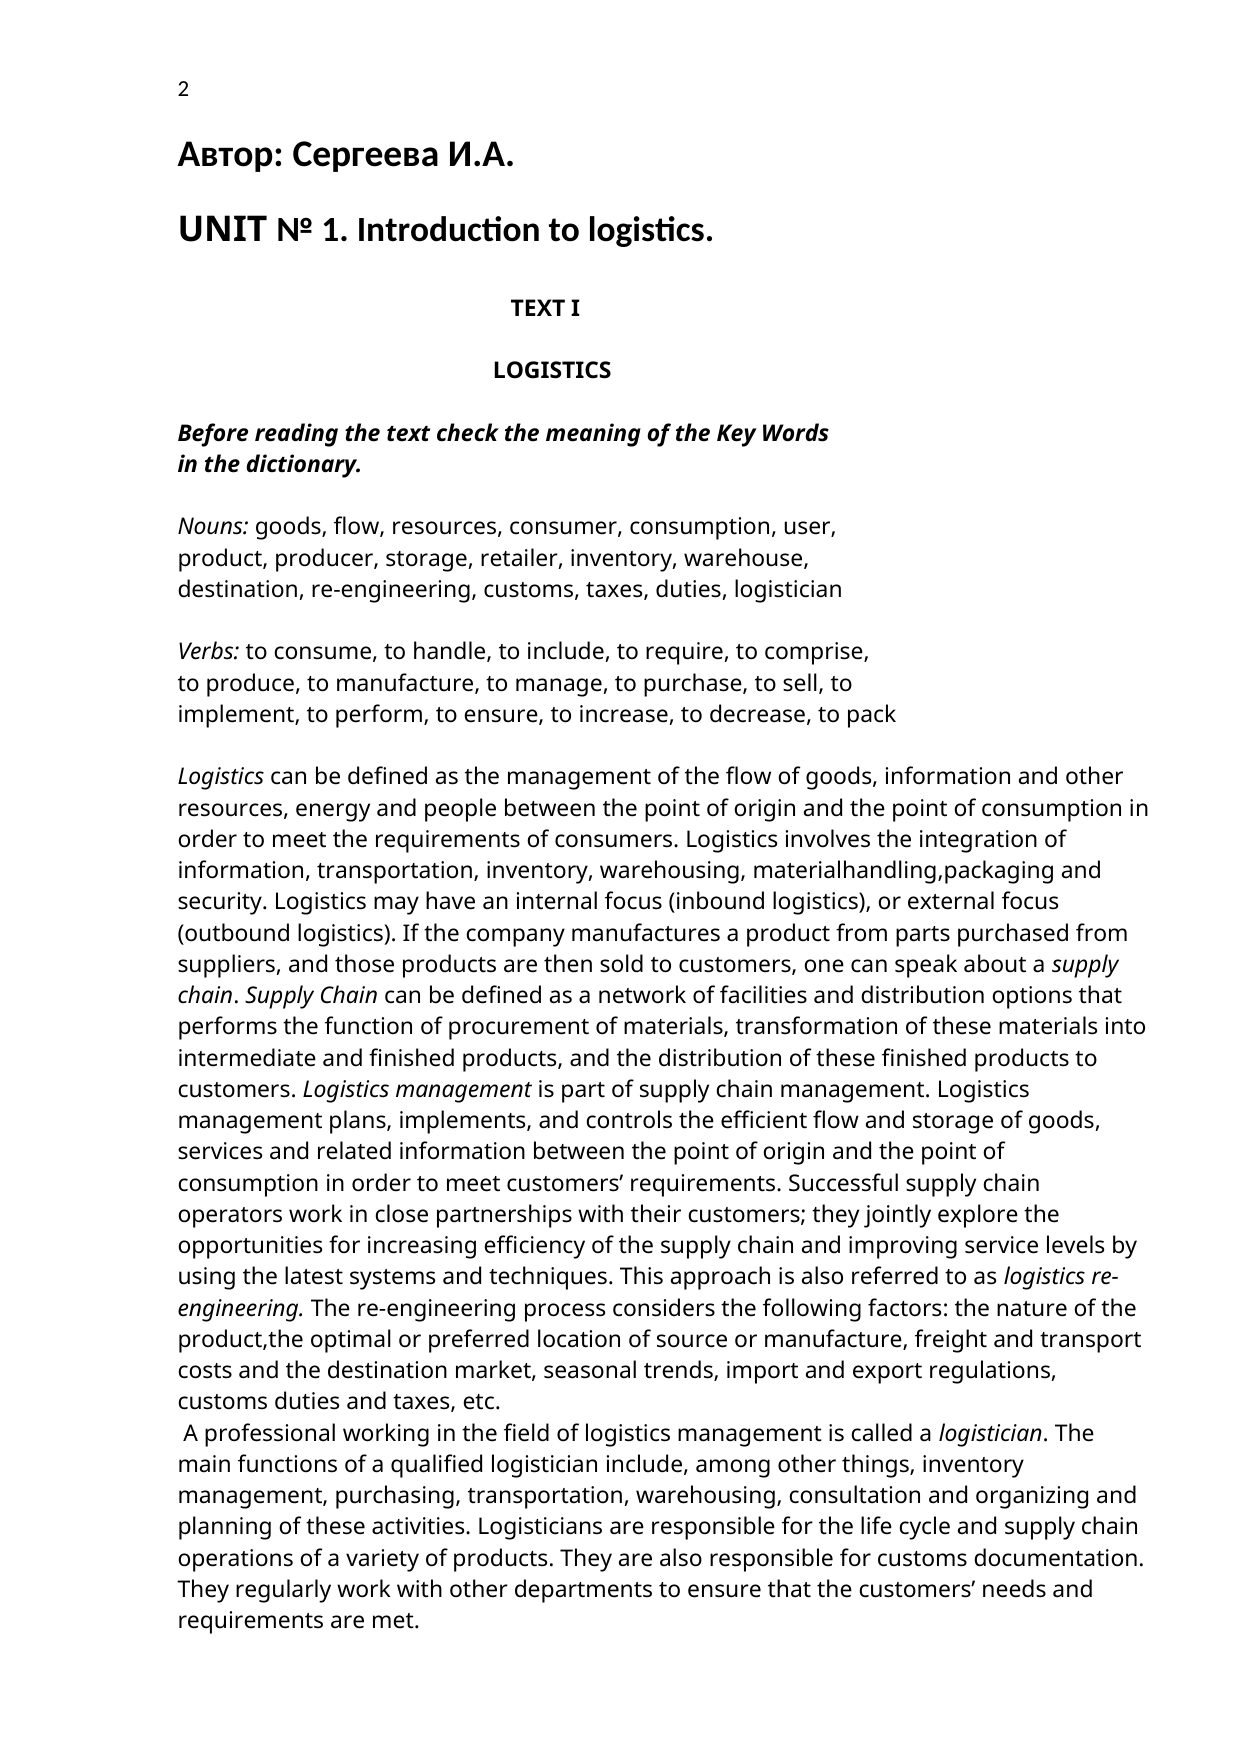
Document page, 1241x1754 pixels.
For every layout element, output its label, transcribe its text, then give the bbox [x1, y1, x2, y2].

text TEXT I [177, 292, 1152, 323]
text Nouns: goods, flow, resources, consumer, consumption, user, [177, 510, 1152, 542]
text A professional working in the field of logistics management is called a logistician. The main functions of a qualified logistician include, among other things, inventory management, purchasing, transportation, warehousing, consultation and organizing and planning of these activities. Logisticians are responsible for the life cycle and supply chain operations of a variety of products. They are also responsible for customs documentation. They regularly work with other departments to ensure that the customers’ needs and [177, 1417, 1152, 1604]
text Before reading the text check the meaning of the Key Words [177, 417, 1152, 448]
text in the dictionary. [177, 448, 1152, 479]
text Verbs: to consume, to handle, to include, to require, to comprise, [177, 635, 1152, 667]
text requirements are met. [177, 1604, 1152, 1635]
text destination, re-engineering, customs, taxes, duties, logistician [177, 573, 1152, 604]
text to produce, to manufacture, to manage, to purchase, to sell, to [177, 667, 1152, 698]
text Автор: Сергеева И.А. [177, 130, 1152, 176]
text LOGISTICS [177, 354, 1152, 385]
text implement, to perform, to ensure, to increase, to decrease, to pack [177, 698, 1152, 729]
text UNIT № 1. Introduction to logistics. [177, 204, 1152, 252]
text product, producer, storage, retailer, inventory, warehouse, [177, 542, 1152, 573]
text Logistics can be defined as the management of the flow of goods, information and other resources, energy and people between the point of origin and the point of consumption in order to meet the requirements of consumers. Logistics involves the integration of information, transportation, inventory, warehousing, materialhandling,packaging and security. Logistics may have an internal focus (inbound logistics), or external focus (outbound logistics). If the company manufactures a product from parts purchased from suppliers, and those products are then sold to customers, one can speak about a supply chain. Supply Chain can be defined as a network of facilities and distribution options that performs the function of procurement of materials, transformation of these materials into intermediate and finished products, and the distribution of these finished products to customers. Logistics management is part of supply chain management. Logistics management plans, implements, and controls the efficient flow and storage of goods, services and related information between the point of origin and the point of consumption in order to meet customers’ requirements. Successful supply chain operators work in close partnerships with their customers; they jointly explore the opportunities for increasing efficiency of the supply chain and improving service levels by using the latest systems and techniques. This approach is also referred to as logistics re-engineering. The re-engineering process considers the following factors: the nature of the product,the optimal or preferred location of source or manufacture, freight and transport costs and the destination market, seasonal trends, import and export regulations, customs duties and taxes, etc. [177, 760, 1152, 1417]
